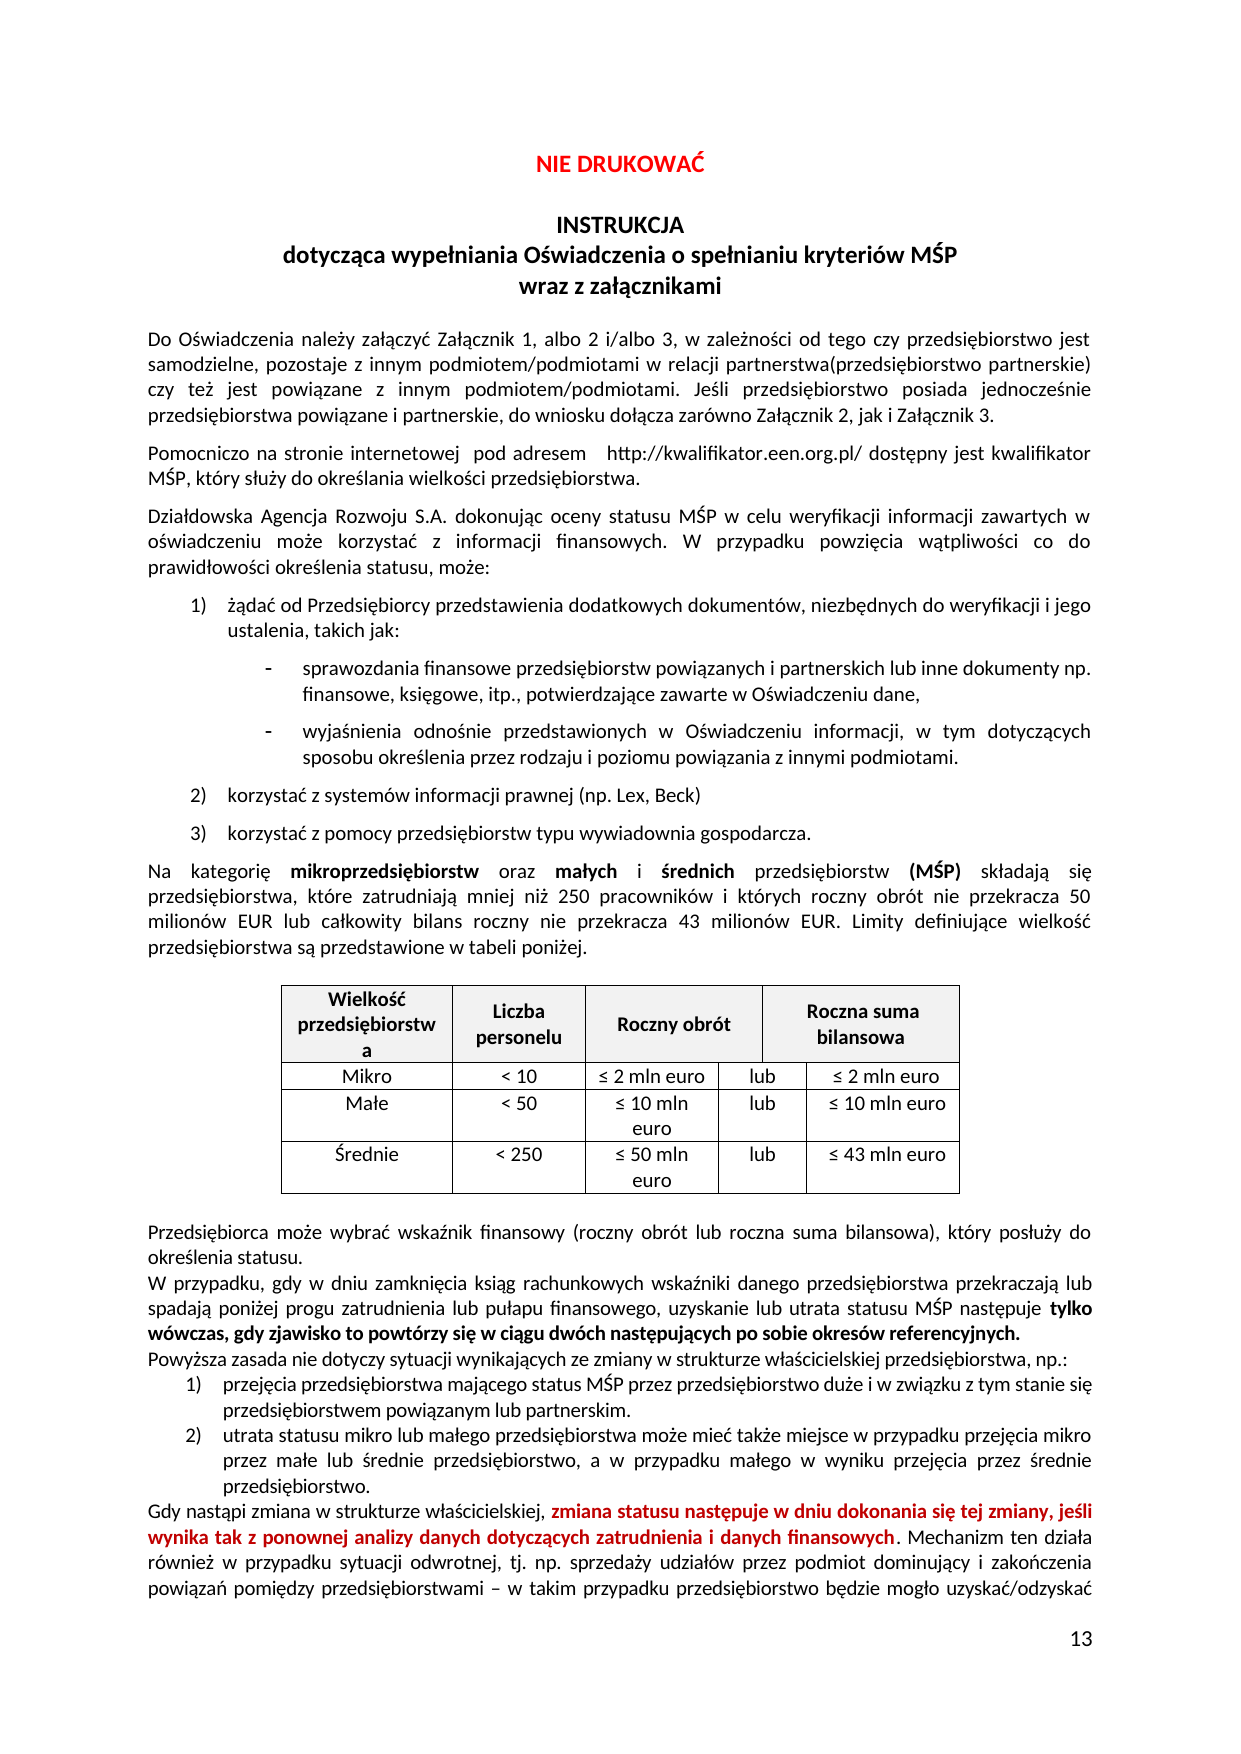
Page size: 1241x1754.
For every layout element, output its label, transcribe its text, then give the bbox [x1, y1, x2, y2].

text NIE DRUKOWAĆ [148, 148, 1092, 178]
table_cell Średnie [282, 1142, 452, 1192]
table_header Wielkość przedsiębiorstwa [282, 986, 452, 1062]
table_cell lub [719, 1090, 806, 1141]
table_cell lub [719, 1063, 806, 1089]
list sprawozdania finansowe przedsiębiorstw powiązanych i partnerskich lub inne dokumenty np. finansowe, księgowe, itp., potwierdzające zawarte w Oświadczeniu dane, [265, 655, 1092, 706]
table_cell ≤ 2 mln euro [807, 1063, 959, 1089]
text wraz z załącznikami [148, 270, 1092, 300]
list przejęcia przedsiębiorstwa mającego status MŚP przez przedsiębiorstwo duże i w związku z tym stanie się przedsiębiorstwem powiązanym lub partnerskim. [185, 1371, 1092, 1422]
text Na kategorię mikroprzedsiębiorstw oraz małych i średnich przedsiębiorstw (MŚP) składają się przedsiębiorstwa, które zatrudniają mniej niż 250 pracowników i których roczny obrót nie przekracza 50 milionów EUR lub całkowity bilans roczny nie przekracza 43 milionów EUR. Limity definiujące wielkość przedsiębiorstwa są przedstawione w tabeli poniżej. [148, 858, 1092, 959]
table_cell Małe [282, 1090, 452, 1141]
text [148, 1498, 1092, 1600]
table_header Liczba personelu [453, 986, 585, 1062]
table_cell < 50 [453, 1090, 585, 1141]
text Działdowska Agencja Rozwoju S.A. dokonując oceny statusu MŚP w celu weryfikacji informacji zawartych w oświadczeniu może korzystać z informacji finansowych. W przypadku powzięcia wątpliwości co do prawidłowości określenia statusu, może: [148, 503, 1092, 579]
table_cell ≤ 10 mln euro [586, 1090, 718, 1141]
text INSTRUKCJA [148, 209, 1092, 239]
table_cell ≤ 43 mln euro [807, 1142, 959, 1192]
text Do Oświadczenia należy załączyć Załącznik 1, albo 2 i/albo 3, w zależności od tego czy przedsiębiorstwo jest samodzielne, pozostaje z innym podmiotem/podmiotami w relacji partnerstwa(przedsiębiorstwo partnerskie) czy też jest powiązane z innym podmiotem/podmiotami. Jeśli przedsiębiorstwo posiada jednocześnie przedsiębiorstwa powiązane i partnerskie, do wniosku dołącza zarówno Załącznik 2, jak i Załącznik 3. [148, 326, 1092, 427]
table_cell ≤ 50 mln euro [586, 1142, 718, 1192]
table_header Roczna suma bilansowa [763, 986, 959, 1062]
list utrata statusu mikro lub małego przedsiębiorstwa może mieć także miejsce w przypadku przejęcia mikro przez małe lub średnie przedsiębiorstwo, a w przypadku małego w wyniku przejęcia przez średnie przedsiębiorstwo. [185, 1422, 1092, 1498]
table_header Roczny obrót [586, 986, 762, 1062]
text Przedsiębiorca może wybrać wskaźnik finansowy (roczny obrót lub roczna suma bilansowa), który posłuży do określenia statusu. [148, 1219, 1092, 1270]
list żądać od Przedsiębiorcy przedstawienia dodatkowych dokumentów, niezbędnych do weryfikacji i jego ustalenia, takich jak: [190, 592, 1092, 643]
table_cell ≤ 10 mln euro [807, 1090, 959, 1141]
table_cell lub [719, 1142, 806, 1192]
list korzystać z pomocy przedsiębiorstw typu wywiadownia gospodarcza. [190, 820, 1092, 845]
list wyjaśnienia odnośnie przedstawionych w Oświadczeniu informacji, w tym dotyczących sposobu określenia przez rodzaju i poziomu powiązania z innymi podmiotami. [265, 719, 1092, 769]
list korzystać z systemów informacji prawnej (np. Lex, Beck) [190, 782, 1092, 807]
table_cell ≤ 2 mln euro [586, 1063, 718, 1089]
text Powyższa zasada nie dotyczy sytuacji wynikających ze zmiany w strukturze właścicielskiej przedsiębiorstwa, np.: [148, 1346, 1092, 1371]
table_cell < 250 [453, 1142, 585, 1192]
text dotycząca wypełniania Oświadczenia o spełnianiu kryteriów MŚP [148, 239, 1092, 270]
text W przypadku, gdy w dniu zamknięcia ksiąg rachunkowych wskaźniki danego przedsiębiorstwa przekraczają lub spadają poniżej progu zatrudnienia lub pułapu finansowego, uzyskanie lub utrata statusu MŚP następuje tylko wówczas, gdy zjawisko to powtórzy się w ciągu dwóch następujących po sobie okresów referencyjnych. [148, 1270, 1092, 1346]
table_cell < 10 [453, 1063, 585, 1089]
text Pomocniczo na stronie internetowej pod adresem http://kwalifikator.een.org.pl/ dostępny jest kwalifikator MŚP, który służy do określania wielkości przedsiębiorstwa. [148, 440, 1092, 491]
table_cell Mikro [282, 1063, 452, 1089]
